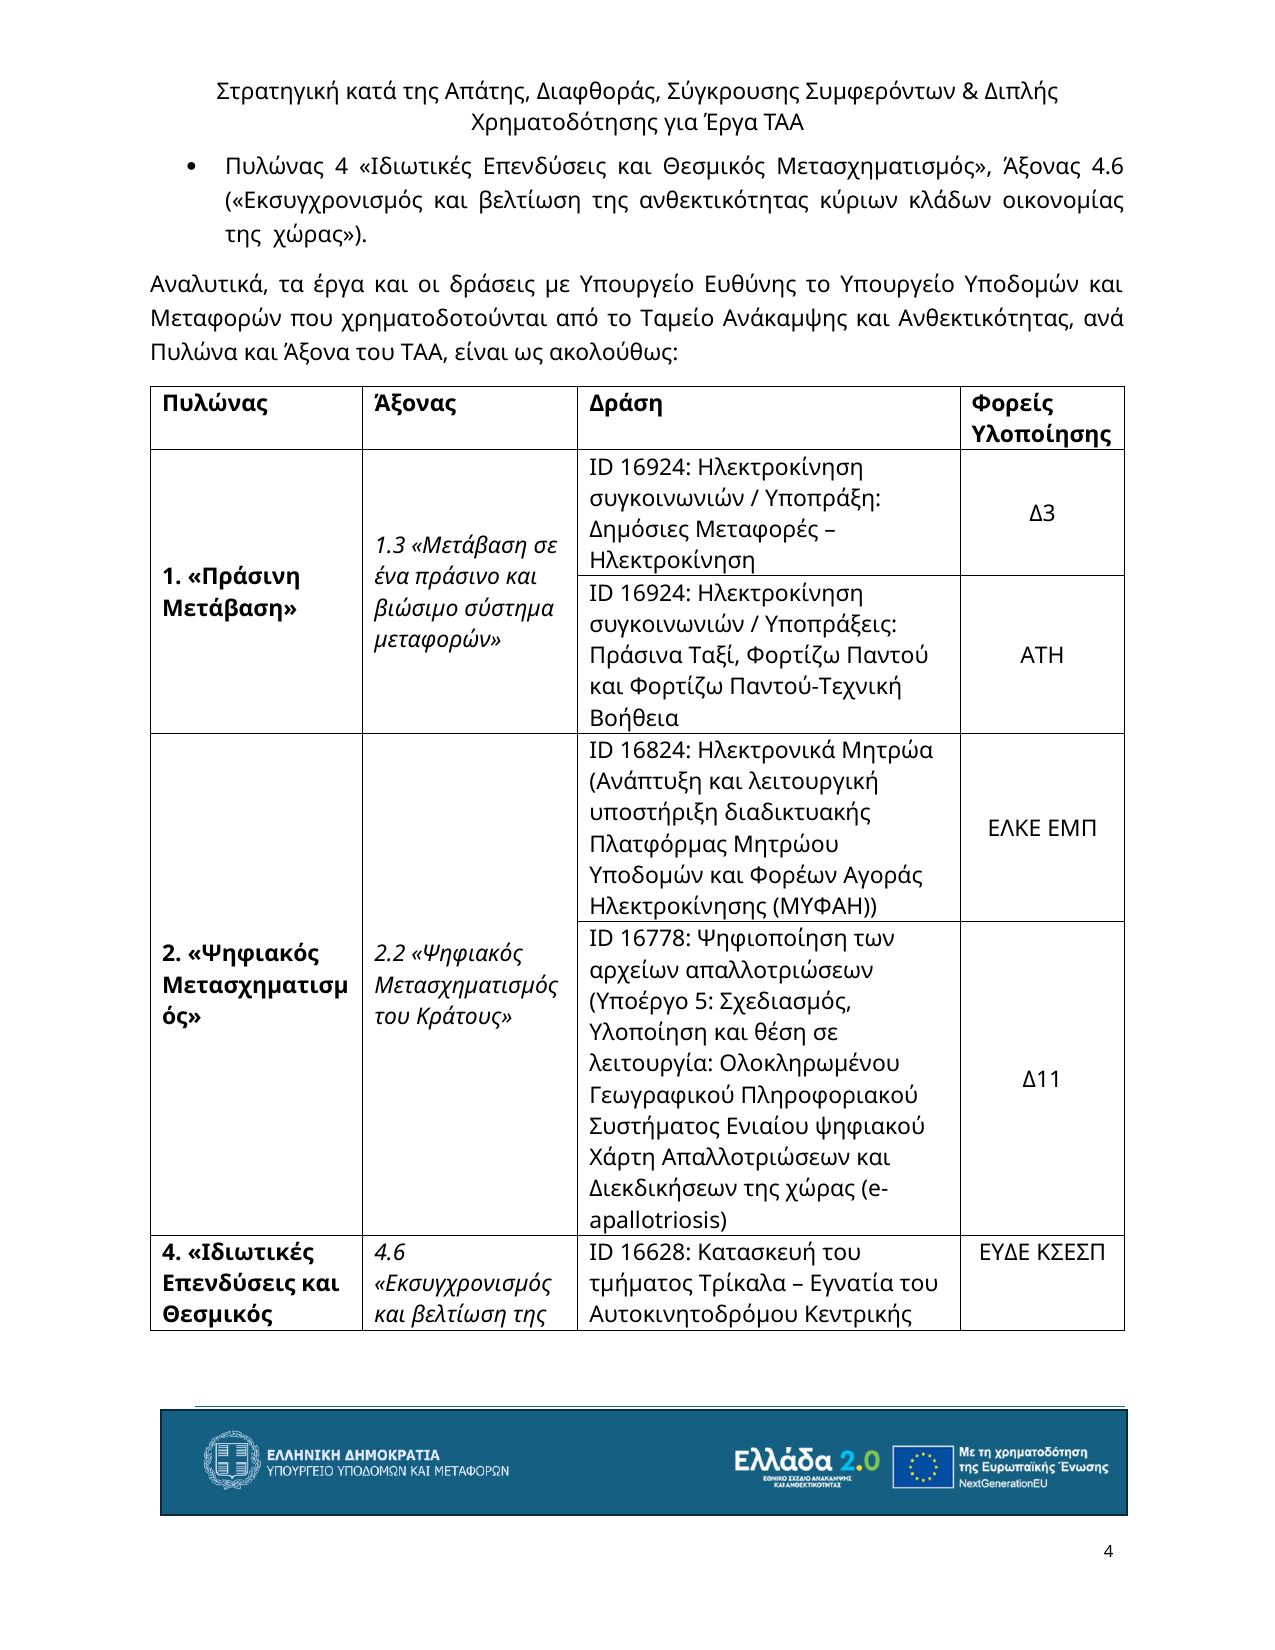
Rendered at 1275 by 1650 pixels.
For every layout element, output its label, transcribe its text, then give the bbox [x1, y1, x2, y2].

text Αναλυτικά, τα έργα και οι δράσεις με Υπουργείο Ευθύνης το Υπουργείο Υποδομών και Μεταφορών που χρηματοδοτούνται από το Ταμείο Ανάκαμψης και Ανθεκτικότητας, ανά Πυλώνα και Άξονα του ΤΑΑ, είναι ως ακολούθως: [150, 268, 1125, 367]
table_cell 1.3 «Μετάβαση σε ένα πράσινο και βιώσιμο σύστημα μεταφορών» [363, 450, 577, 733]
picture [734, 1444, 1110, 1490]
table_cell ΕΛΚΕ ΕΜΠ [961, 734, 1124, 921]
table_cell ID 16778: Ψηφιοποίηση των αρχείων απαλλοτριώσεων (Υποέργο 5: Σχεδιασμός, Υλοποίηση και θέση σε λειτουργία: Ολοκληρωμένου Γεωγραφικού Πληροφοριακού Συστήματος Ενιαίου ψηφιακού Χάρτη Απαλλοτριώσεων και Διεκδικήσεων της χώρας (e-apallotriosis) [578, 922, 960, 1235]
table_header Άξονας [363, 387, 577, 449]
table_cell 2.2 «Ψηφιακός Μετασχηματισμός του Κράτους» [363, 734, 577, 1235]
table_cell ID 16628: Κατασκευή του τμήματος Τρίκαλα – Εγνατία του Αυτοκινητοδρόμου Κεντρικής Ελλάδας (Ε65) [578, 1236, 960, 1329]
table_header Δράση [578, 387, 960, 449]
table_cell ID 16824: Ηλεκτρονικά Μητρώα (Ανάπτυξη και λειτουργική υποστήριξη διαδικτυακής Πλατφόρμας Μητρώου Υποδομών και Φορέων Αγοράς Ηλεκτροκίνησης (ΜΥΦΑΗ)) [578, 734, 960, 921]
table_cell ΕΥΔΕ ΚΣΕΣΠ [961, 1236, 1124, 1329]
table_cell ID 16924: Ηλεκτροκίνηση συγκοινωνιών / Υποπράξεις: Πράσινα Ταξί, Φορτίζω Παντού και Φορτίζω Παντού-Τεχνική Βοήθεια [578, 576, 960, 733]
table_cell ΑΤΗ [961, 576, 1124, 733]
table_header Πυλώνας [151, 387, 362, 449]
table_cell 2. «Ψηφιακός Μετασχηματισμός» [151, 734, 362, 1235]
table_header Φορείς Υλοποίησης [961, 387, 1124, 449]
table_cell 1. «Πράσινη Μετάβαση» [151, 450, 362, 733]
table_cell ID 16924: Ηλεκτροκίνηση συγκοινωνιών / Υποπράξη: Δημόσιες Μεταφορές – Ηλεκτροκίνηση [578, 450, 960, 575]
table_cell Δ11 [961, 922, 1124, 1235]
table_cell Δ3 [961, 450, 1124, 575]
table_cell 4.6 «Εκσυγχρονισμός και βελτίωση της ανθεκτικότητας κύριων κλάδων οικονομίας της χώρας» [363, 1236, 577, 1329]
table_cell 4. «Ιδιωτικές Επενδύσεις και Θεσμικός Μετασχηματισμός» [151, 1236, 362, 1329]
list Πυλώνας 4 «Ιδιωτικές Επενδύσεις και Θεσμικός Μετασχηματισμός», Άξονας 4.6 («Εκσυγχρονισμός και βελτίωση της ανθεκτικότητας κύριων κλάδων οικονομίας της χώρας»). [187, 150, 1125, 249]
